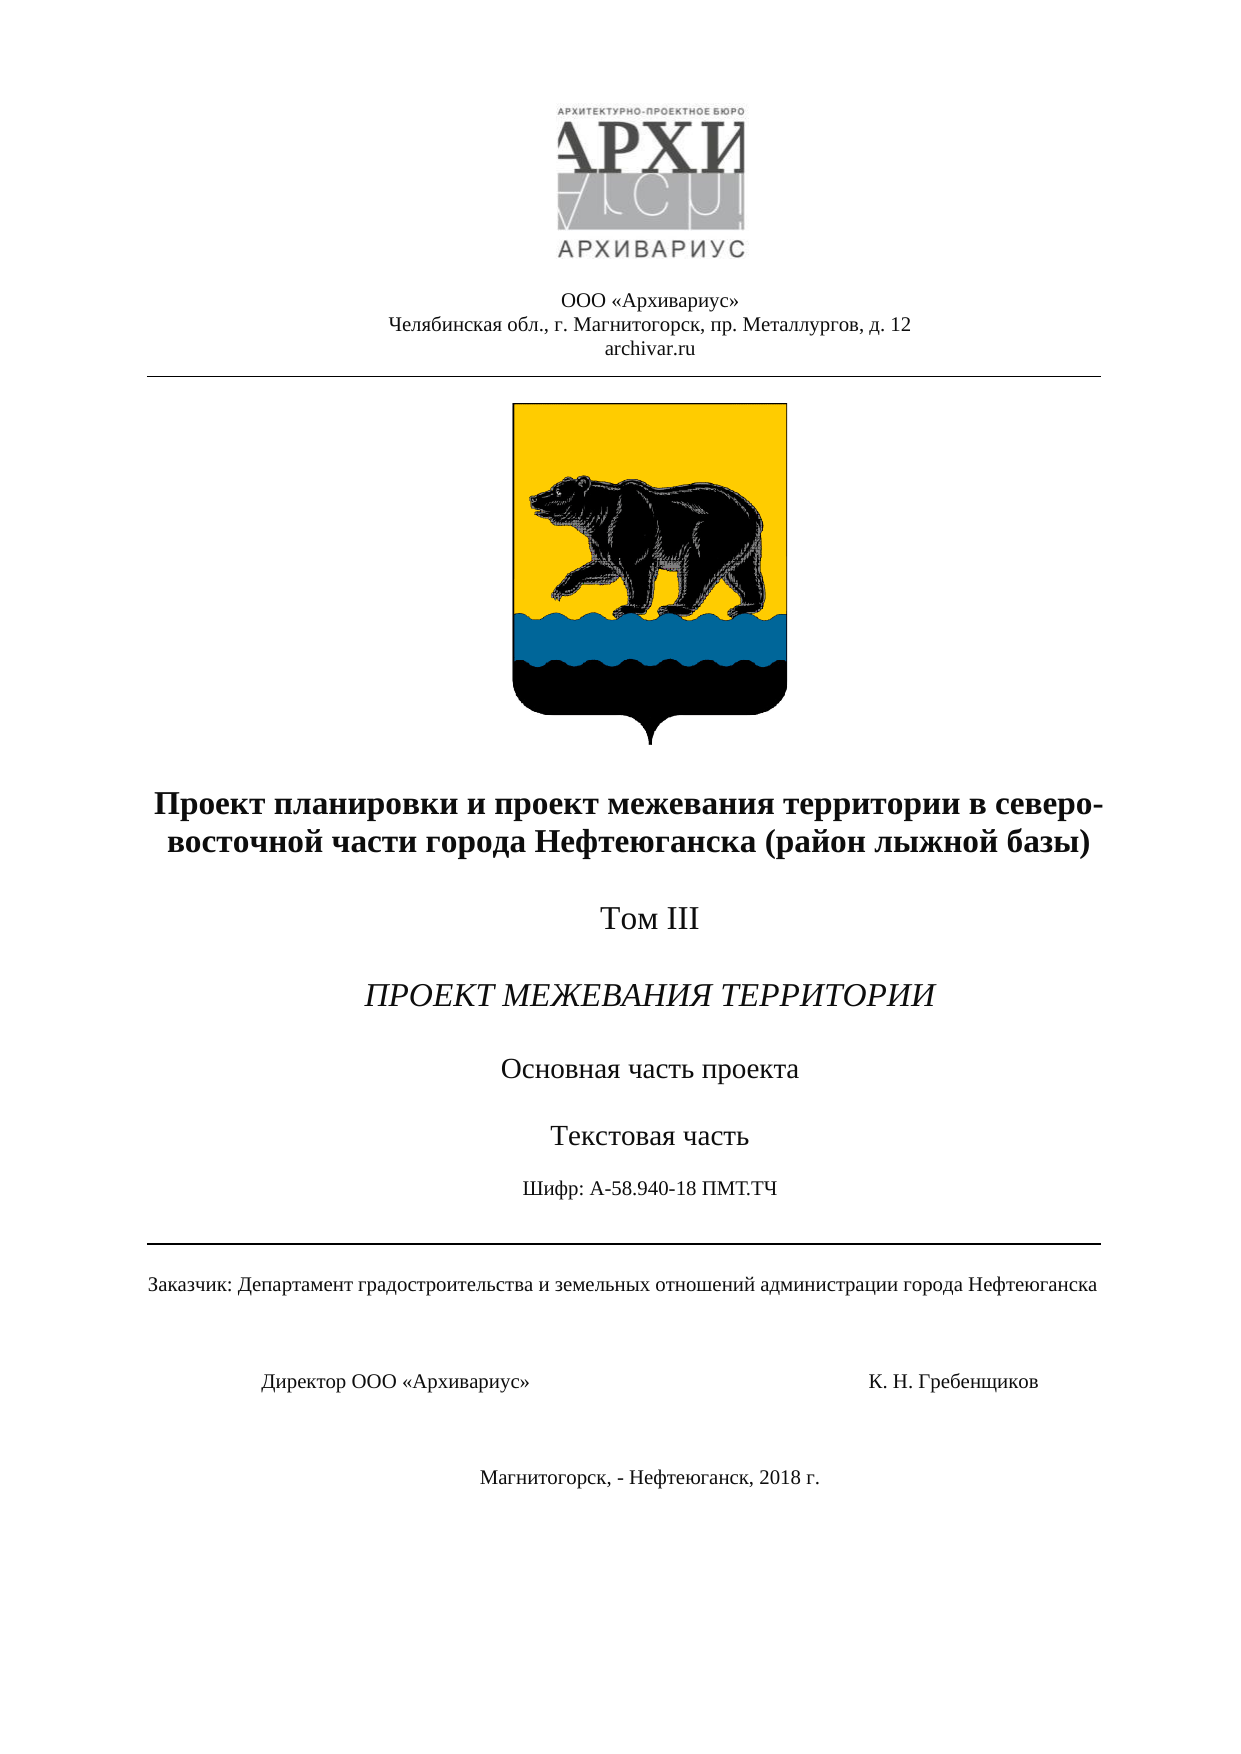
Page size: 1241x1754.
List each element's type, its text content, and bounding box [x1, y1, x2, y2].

text ПРОЕКТ МЕЖЕВАНИЯ ТЕРРИТОРИИ [148, 975, 1152, 1013]
picture [516, 103, 784, 259]
picture [512, 403, 788, 745]
text Текстовая часть [148, 1118, 1152, 1152]
text ООО «Архивариус» [148, 288, 1152, 312]
text archivar.ru [148, 336, 1152, 360]
text Основная часть проекта [148, 1051, 1152, 1085]
text Магнитогорск, - Нефтеюганск, 2018 г. [148, 1465, 1152, 1489]
text Проект планировки и проект межевания территории в северо-восточной части города Нефтеюганска (район лыжной базы) [106, 783, 1152, 860]
text Челябинская обл., г. Магнитогорск, пр. Металлургов, д. 12 [148, 312, 1152, 336]
text Шифр: А-58.940-18 ПМТ.ТЧ [148, 1176, 1152, 1200]
text Заказчик: Департамент градостроительства и земельных отношений администрации города Нефтеюганска [148, 1272, 1152, 1296]
text Директор ООО «Архивариус» К. Н. Гребенщиков [148, 1369, 1152, 1393]
text Том III [148, 898, 1152, 936]
